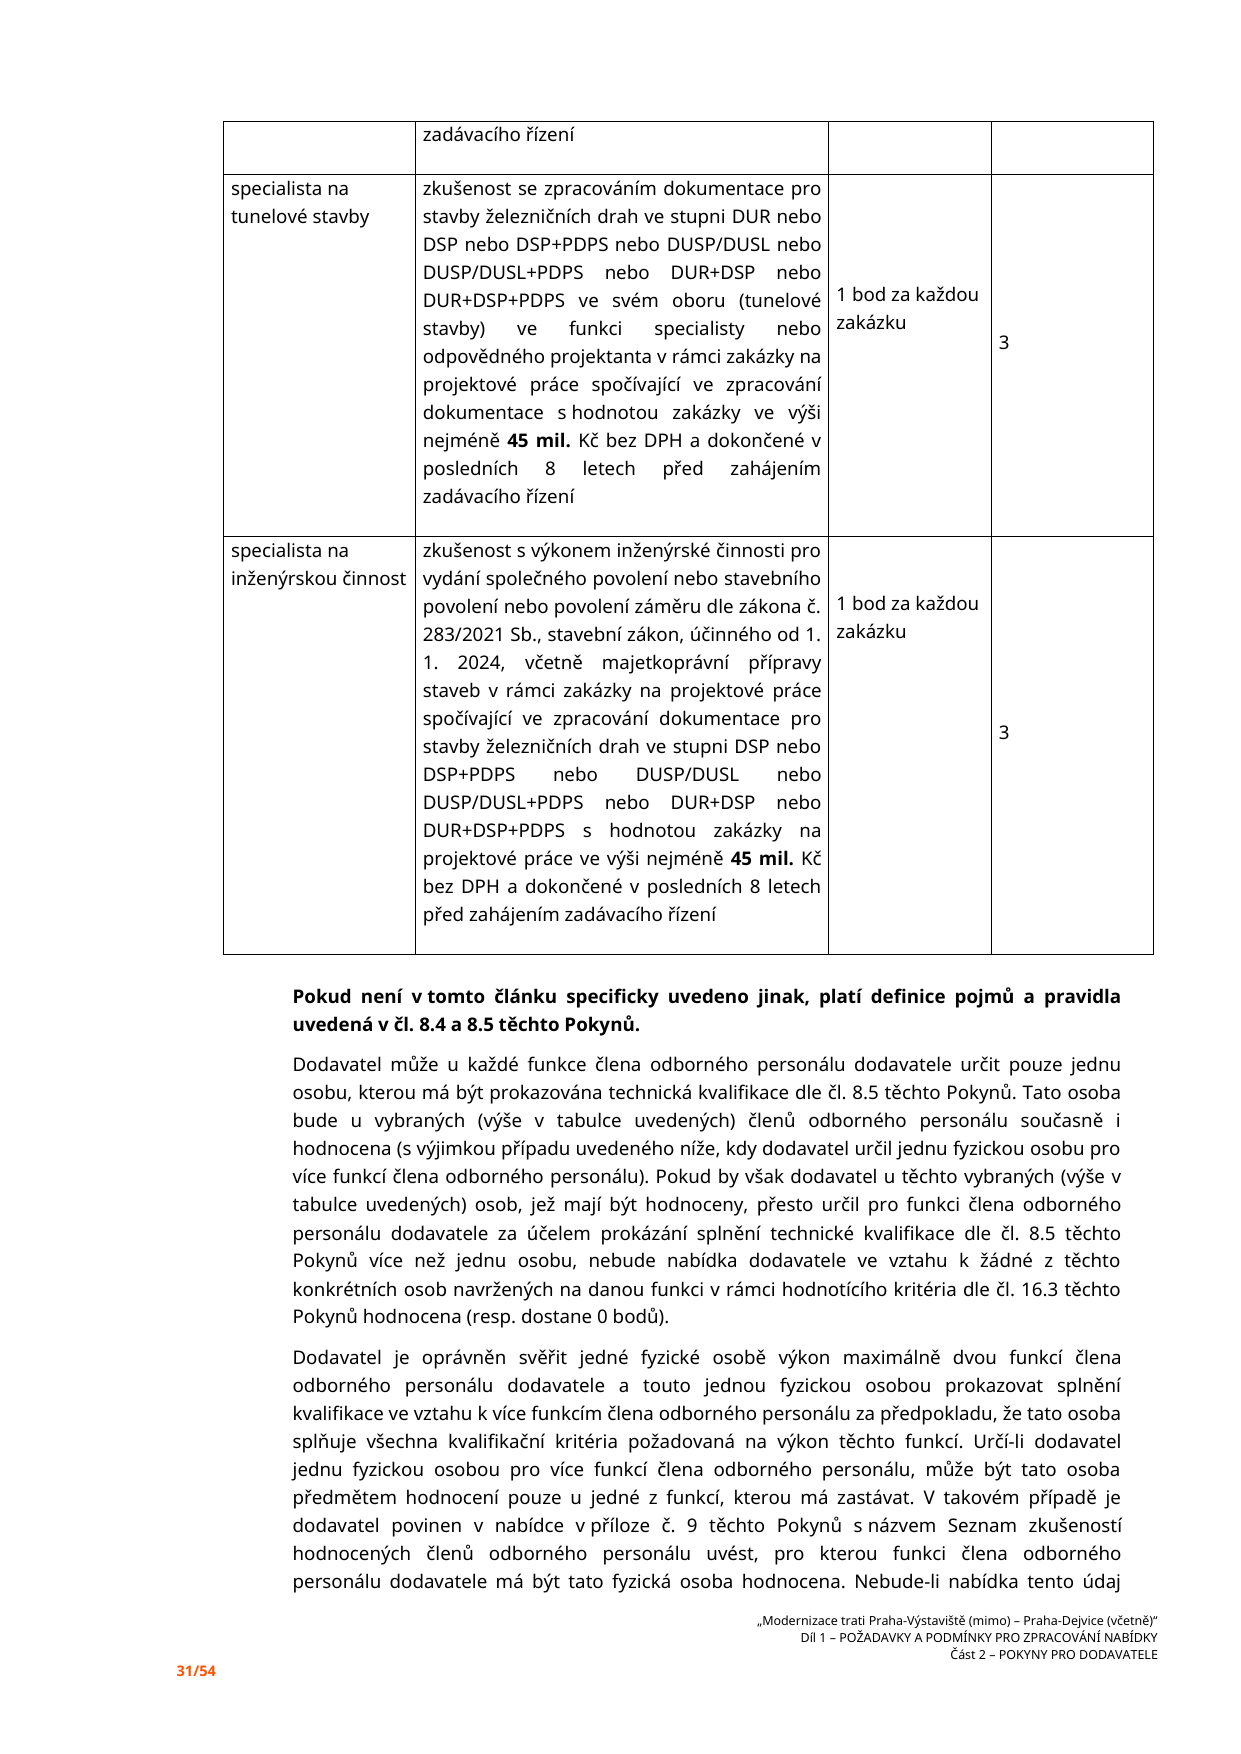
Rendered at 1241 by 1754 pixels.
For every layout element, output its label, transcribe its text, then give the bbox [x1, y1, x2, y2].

list Pokud není v tomto článku specificky uvedeno jinak, platí definice pojmů a pravidla uvedená v čl. 8.4 a 8.5 těchto Pokynů. [292, 983, 1122, 1037]
table_cell 1 bod za každou zakázku [829, 175, 991, 536]
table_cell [224, 122, 415, 174]
table_cell specialista na tunelové stavby [224, 175, 415, 536]
table_cell 1 bod za každou zakázku [829, 537, 991, 954]
table_cell zkušenost se zpracováním dokumentace pro stavby železničních drah ve stupni DUR nebo DSP nebo DSP+PDPS nebo DUSP/DUSL nebo DUSP/DUSL+PDPS nebo DUR+DSP nebo DUR+DSP+PDPS ve svém oboru (tunelové stavby) ve funkci specialisty nebo odpovědného projektanta v rámci zakázky na projektové práce spočívající ve zpracování dokumentace s hodnotou zakázky ve výši nejméně 45 mil. Kč bez DPH a dokončené v posledních 8 letech před zahájením zadávacího řízení [416, 175, 828, 536]
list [292, 1344, 1122, 1594]
table_cell 3 [992, 122, 1153, 174]
table_cell zkušenost s výkonem inženýrské činnosti pro vydání společného povolení nebo stavebního povolení nebo povolení záměru dle zákona č. 283/2021 Sb., stavební zákon, účinného od 1. 1. 2024, včetně majetkoprávní přípravy staveb v rámci zakázky na projektové práce spočívající ve zpracování dokumentace pro stavby železničních drah ve stupni DSP nebo DSP+PDPS nebo DUSP/DUSL nebo DUSP/DUSL+PDPS nebo DUR+DSP nebo DUR+DSP+PDPS s hodnotou zakázky na projektové práce ve výši nejméně 45 mil. Kč bez DPH a dokončené v posledních 8 letech před zahájením zadávacího řízení [416, 537, 828, 954]
table_cell 3 [992, 537, 1153, 954]
table_cell specialista na inženýrskou činnost [224, 537, 415, 954]
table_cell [829, 122, 991, 174]
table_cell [416, 122, 828, 174]
list Dodavatel může u každé funkce člena odborného personálu dodavatele určit pouze jednu osobu, kterou má být prokazována technická kvalifikace dle čl. 8.5 těchto Pokynů. Tato osoba bude u vybraných (výše v tabulce uvedených) členů odborného personálu současně i hodnocena (s výjimkou případu uvedeného níže, kdy dodavatel určil jednu fyzickou osobu pro více funkcí člena odborného personálu). Pokud by však dodavatel u těchto vybraných (výše v tabulce uvedených) osob, jež mají být hodnoceny, přesto určil pro funkci člena odborného personálu dodavatele za účelem prokázání splnění technické kvalifikace dle čl. 8.5 těchto Pokynů více než jednu osobu, nebude nabídka dodavatele ve vztahu k žádné z těchto konkrétních osob navržených na danou funkci v rámci hodnotícího kritéria dle čl. 16.3 těchto Pokynů hodnocena (resp. dostane 0 bodů). [292, 1052, 1122, 1329]
table_cell 3 [992, 175, 1153, 536]
